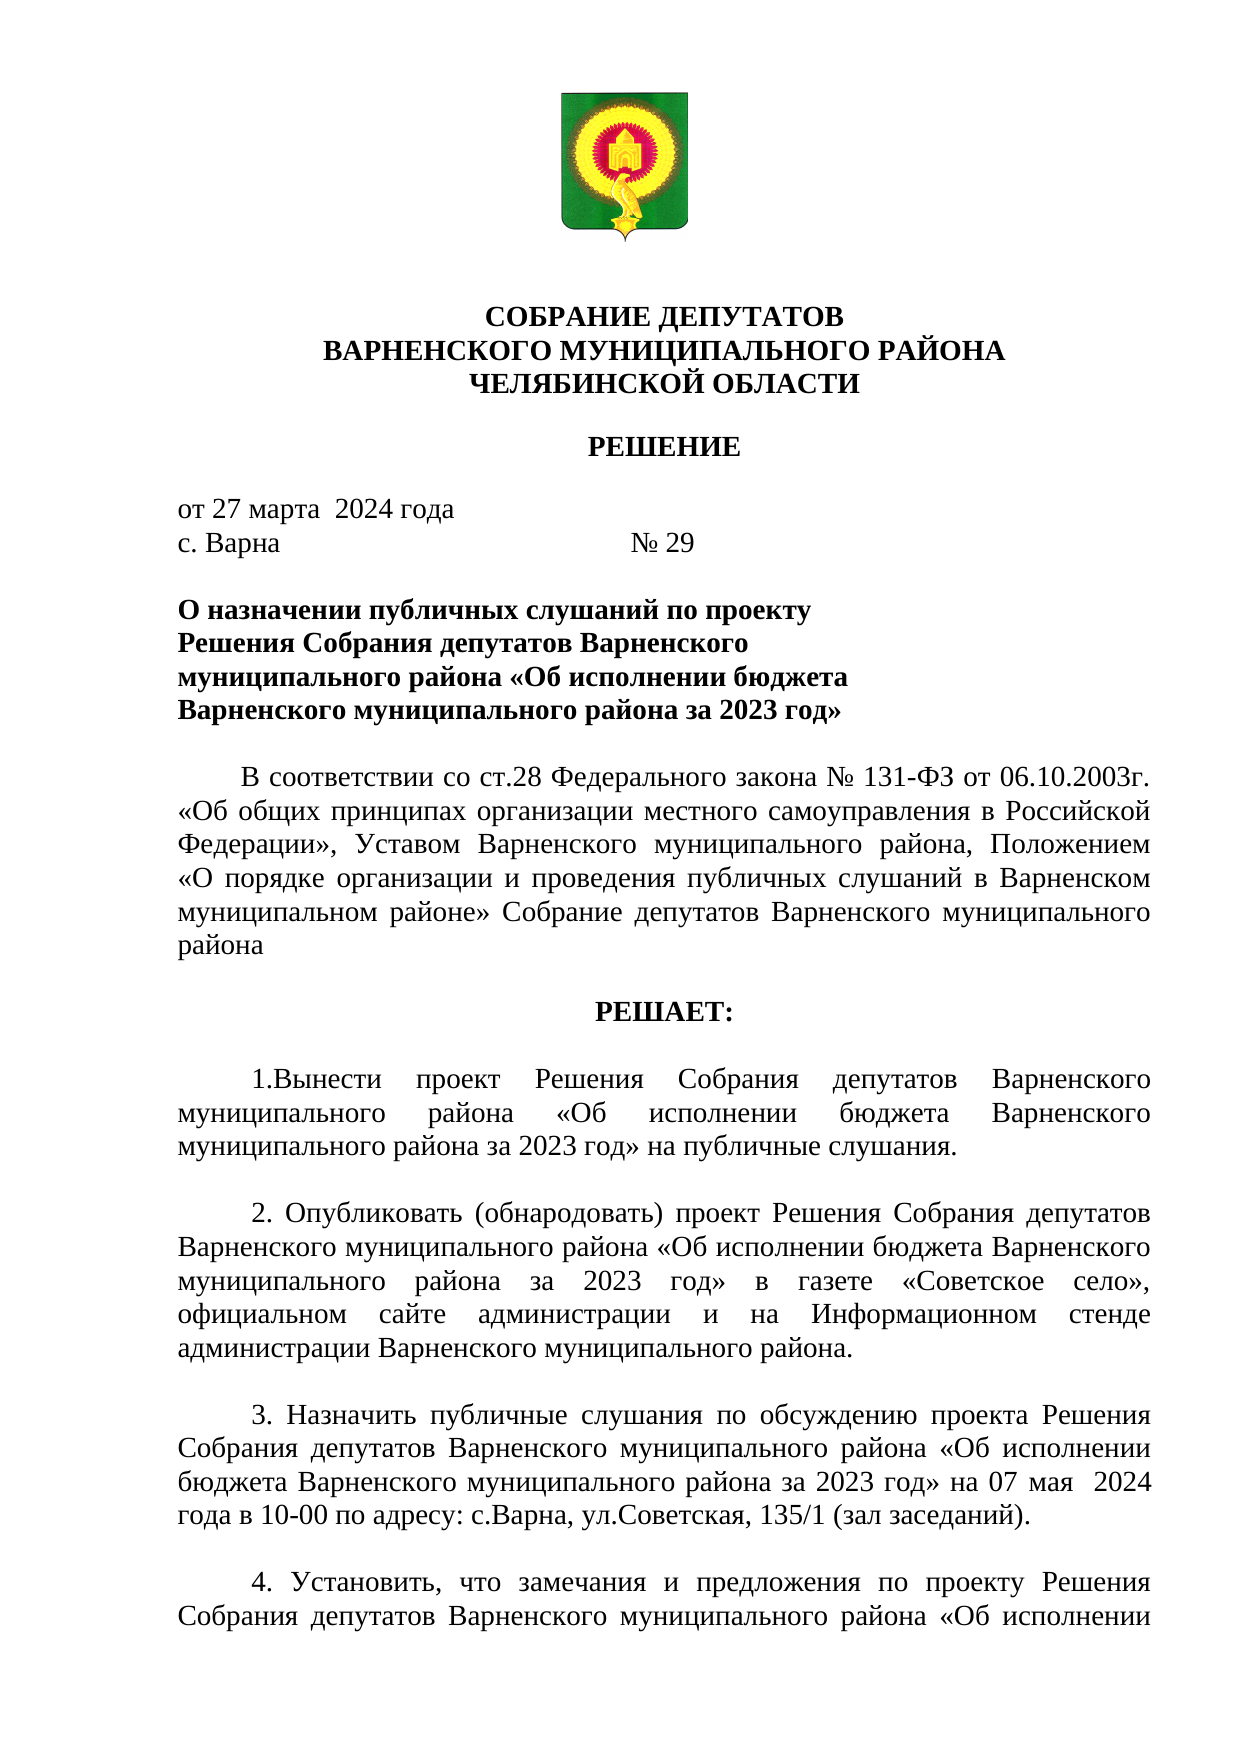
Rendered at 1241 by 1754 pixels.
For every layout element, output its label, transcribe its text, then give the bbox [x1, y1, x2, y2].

text ВАРНЕНСКОГО МУНИЦИПАЛЬНОГО РАЙОНА [177, 333, 1152, 367]
text 3. Назначить публичные слушания по обсуждению проекта Решения Собрания депутатов Варненского муниципального района «Об исполнении бюджета Варненского муниципального района за 2023 год» на 07 мая 2024 года в 10-00 по адресу: с.Варна, ул.Советская, 135/1 (зал заседаний). [177, 1397, 1152, 1531]
text от 27 марта 2024 года [177, 491, 1152, 525]
text О назначении публичных слушаний по проекту [177, 592, 1152, 625]
text Решения Собрания депутатов Варненского [177, 625, 1152, 659]
text РЕШАЕТ: [177, 994, 1152, 1028]
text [177, 1564, 1152, 1632]
text ЧЕЛЯБИНСКОЙ ОБЛАСТИ [177, 367, 1152, 400]
text 1.Вынести проект Решения Собрания депутатов Варненского муниципального района «Об исполнении бюджета Варненского муниципального района за 2023 год» на публичные слушания. [177, 1061, 1152, 1162]
text В соответствии со ст.28 Федерального закона № 131-ФЗ от 06.10.2003г. «Об общих принципах организации местного самоуправления в Российской Федерации», Уставом Варненского муниципального района, Положением «О порядке организации и проведения публичных слушаний в Варненском муниципальном районе» Собрание депутатов Варненского муниципального района [177, 759, 1152, 961]
picture [561, 92, 688, 242]
text Варненского муниципального района за 2023 год» [177, 692, 1152, 726]
text муниципального района «Об исполнении бюджета [177, 659, 1152, 692]
text с. Варна № 29 [177, 525, 1152, 558]
subtitle СОБРАНИЕ ДЕПУТАТОВ [177, 299, 1152, 333]
text 2. Опубликовать (обнародовать) проект Решения Собрания депутатов Варненского муниципального района «Об исполнении бюджета Варненского муниципального района за 2023 год» в газете «Советское село», официальном сайте администрации и на Информационном стенде администрации Варненского муниципального района. [177, 1196, 1152, 1363]
subtitle РЕШЕНИЕ [177, 429, 1152, 462]
